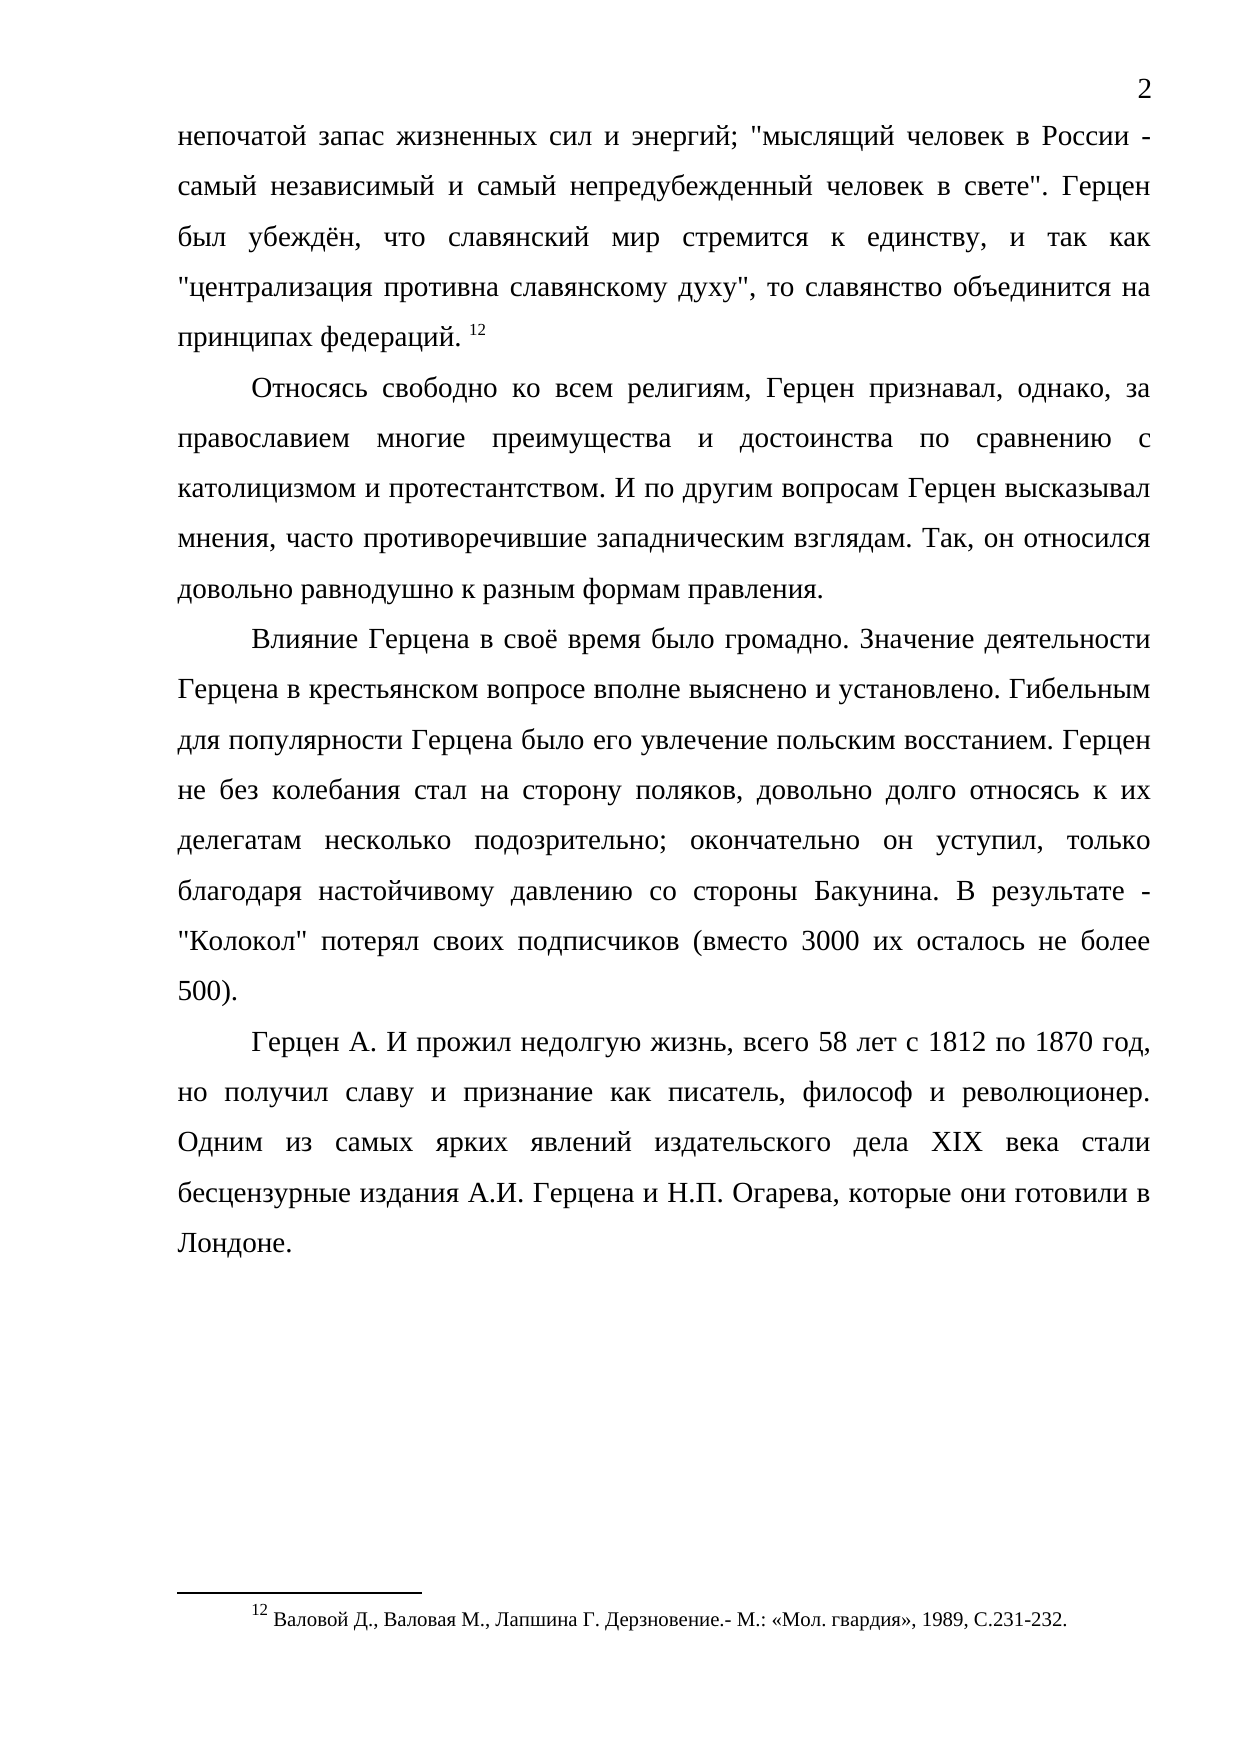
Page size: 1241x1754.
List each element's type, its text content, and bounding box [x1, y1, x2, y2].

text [177, 118, 1152, 353]
text Герцен А. И прожил недолгую жизнь, всего 58 лет с 1812 по 1870 год, но получил славу и признание как писатель, философ и революционер. Одним из самых ярких явлений издательского дела XIX века стали бесцензурные издания А.И. Герцена и Н.П. Огарева, которые они готовили в Лондоне. [177, 1024, 1152, 1258]
text Относясь свободно ко всем религиям, Герцен признавал, однако, за православием многие преимущества и достоинства по сравнению с католицизмом и протестантством. И по другим вопросам Герцен высказывал мнения, часто противоречившие западническим взглядам. Так, он относился довольно равнодушно к разным формам правления. [177, 370, 1152, 604]
text Влияние Герцена в своё время было громадно. Значение деятельности Герцена в крестьянском вопросе вполне выяснено и установлено. Гибельным для популярности Герцена было его увлечение польским восстанием. Герцен не без колебания стал на сторону поляков, довольно долго относясь к их делегатам несколько подозрительно; окончательно он уступил, только благодаря настойчивому давлению со стороны Бакунина. В результате - "Колокол" потерял своих подписчиков (вместо 3000 их осталось не более 500). [177, 621, 1152, 1007]
